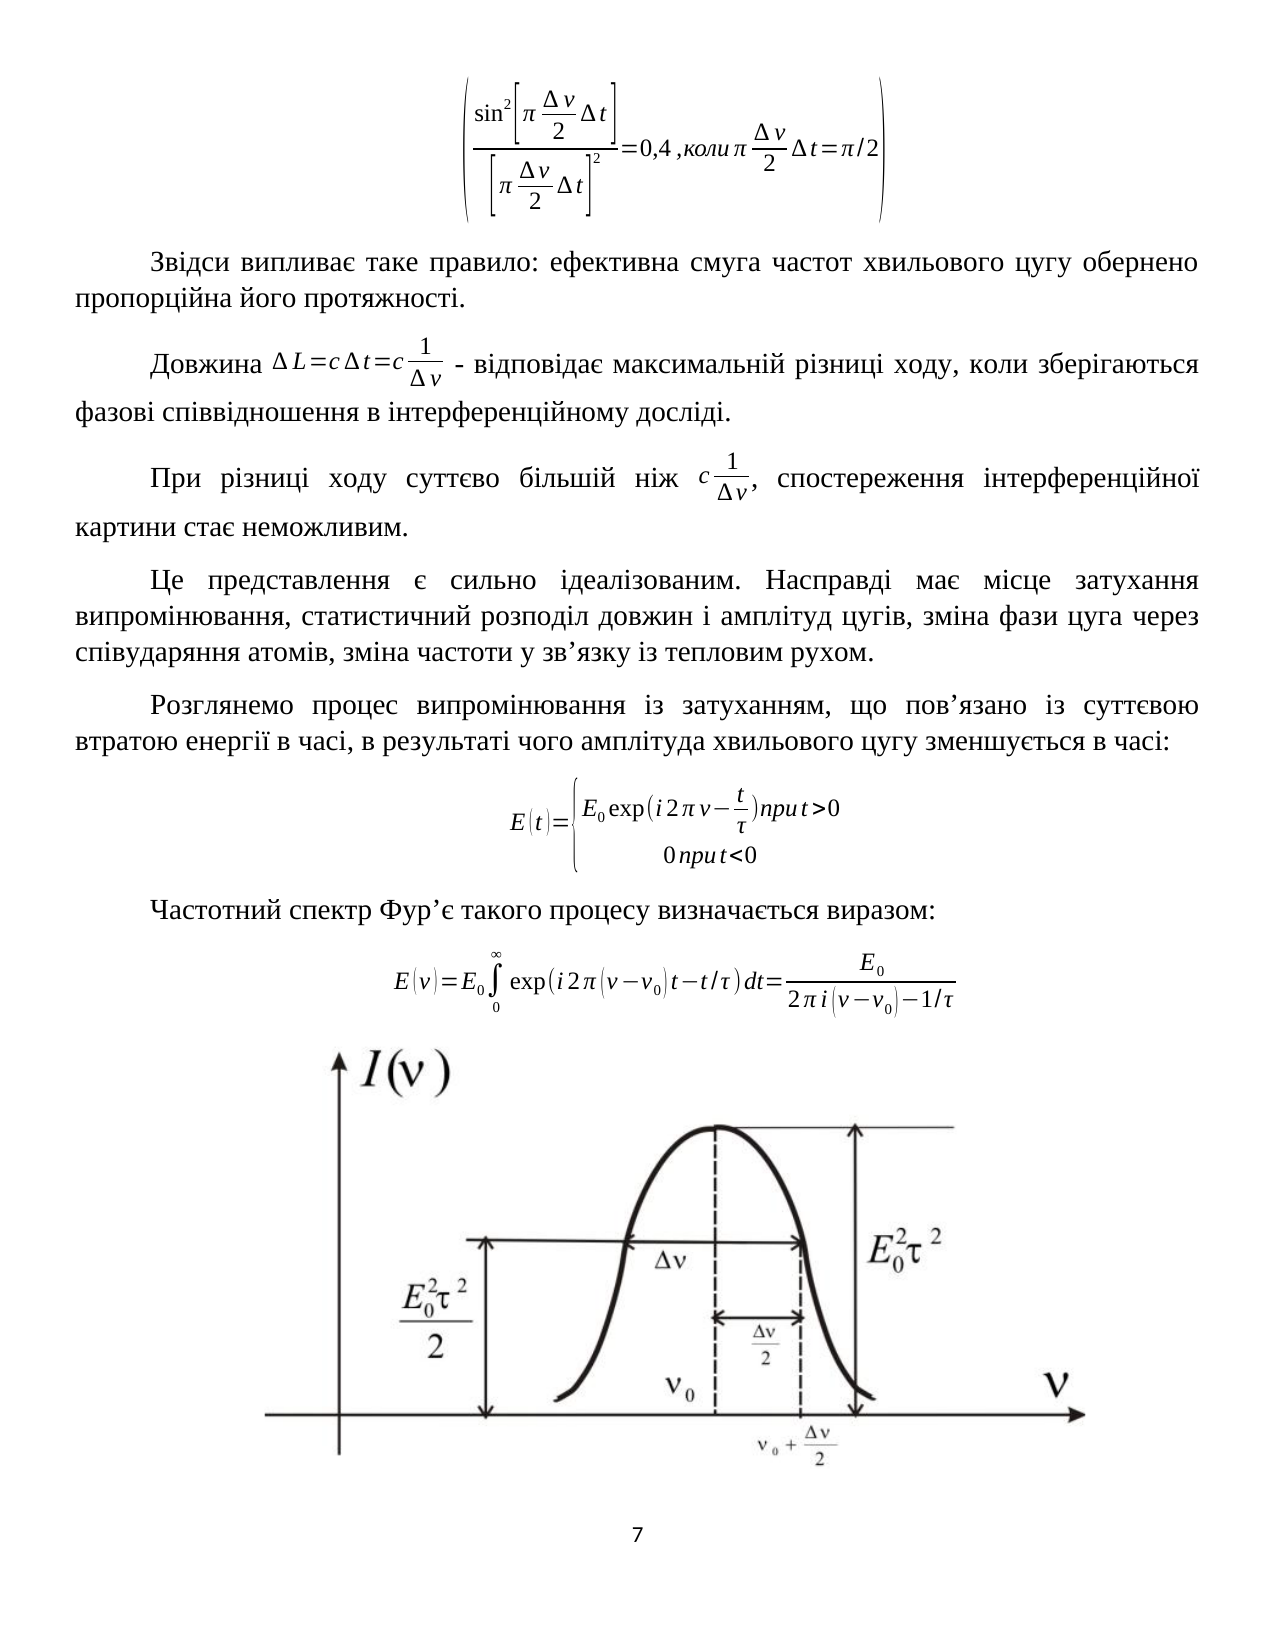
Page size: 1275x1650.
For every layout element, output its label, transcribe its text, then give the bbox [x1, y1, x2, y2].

text Довжина - відповідає максимальній різниці ходу, коли зберігаються фазові співвідношення в інтерференційному досліді. [75, 333, 1200, 428]
text Звідси випливає таке правило: ефективна смуга частот хвильового цугу обернено пропорційна його протяжності. [75, 244, 1200, 314]
text При різниці ходу суттєво більшій ніж , спостереження інтерференційної картини стає неможливим. [75, 447, 1200, 542]
text Частотний спектр Фур’є такого процесу визначається виразом: [75, 892, 1200, 926]
text Розглянемо процес випромінювання із затуханням, що пов’язано із суттєвою втратою енергії в часі, в результаті чого амплітуда хвильового цугу зменшується в часі: [75, 687, 1200, 757]
text Це представлення є сильно ідеалізованим. Насправді має місце затухання випромінювання, статистичний розподіл довжин і амплітуд цугів, зміна фази цуга через співударяння атомів, зміна частоти у зв’язку із тепловим рухом. [75, 562, 1200, 668]
